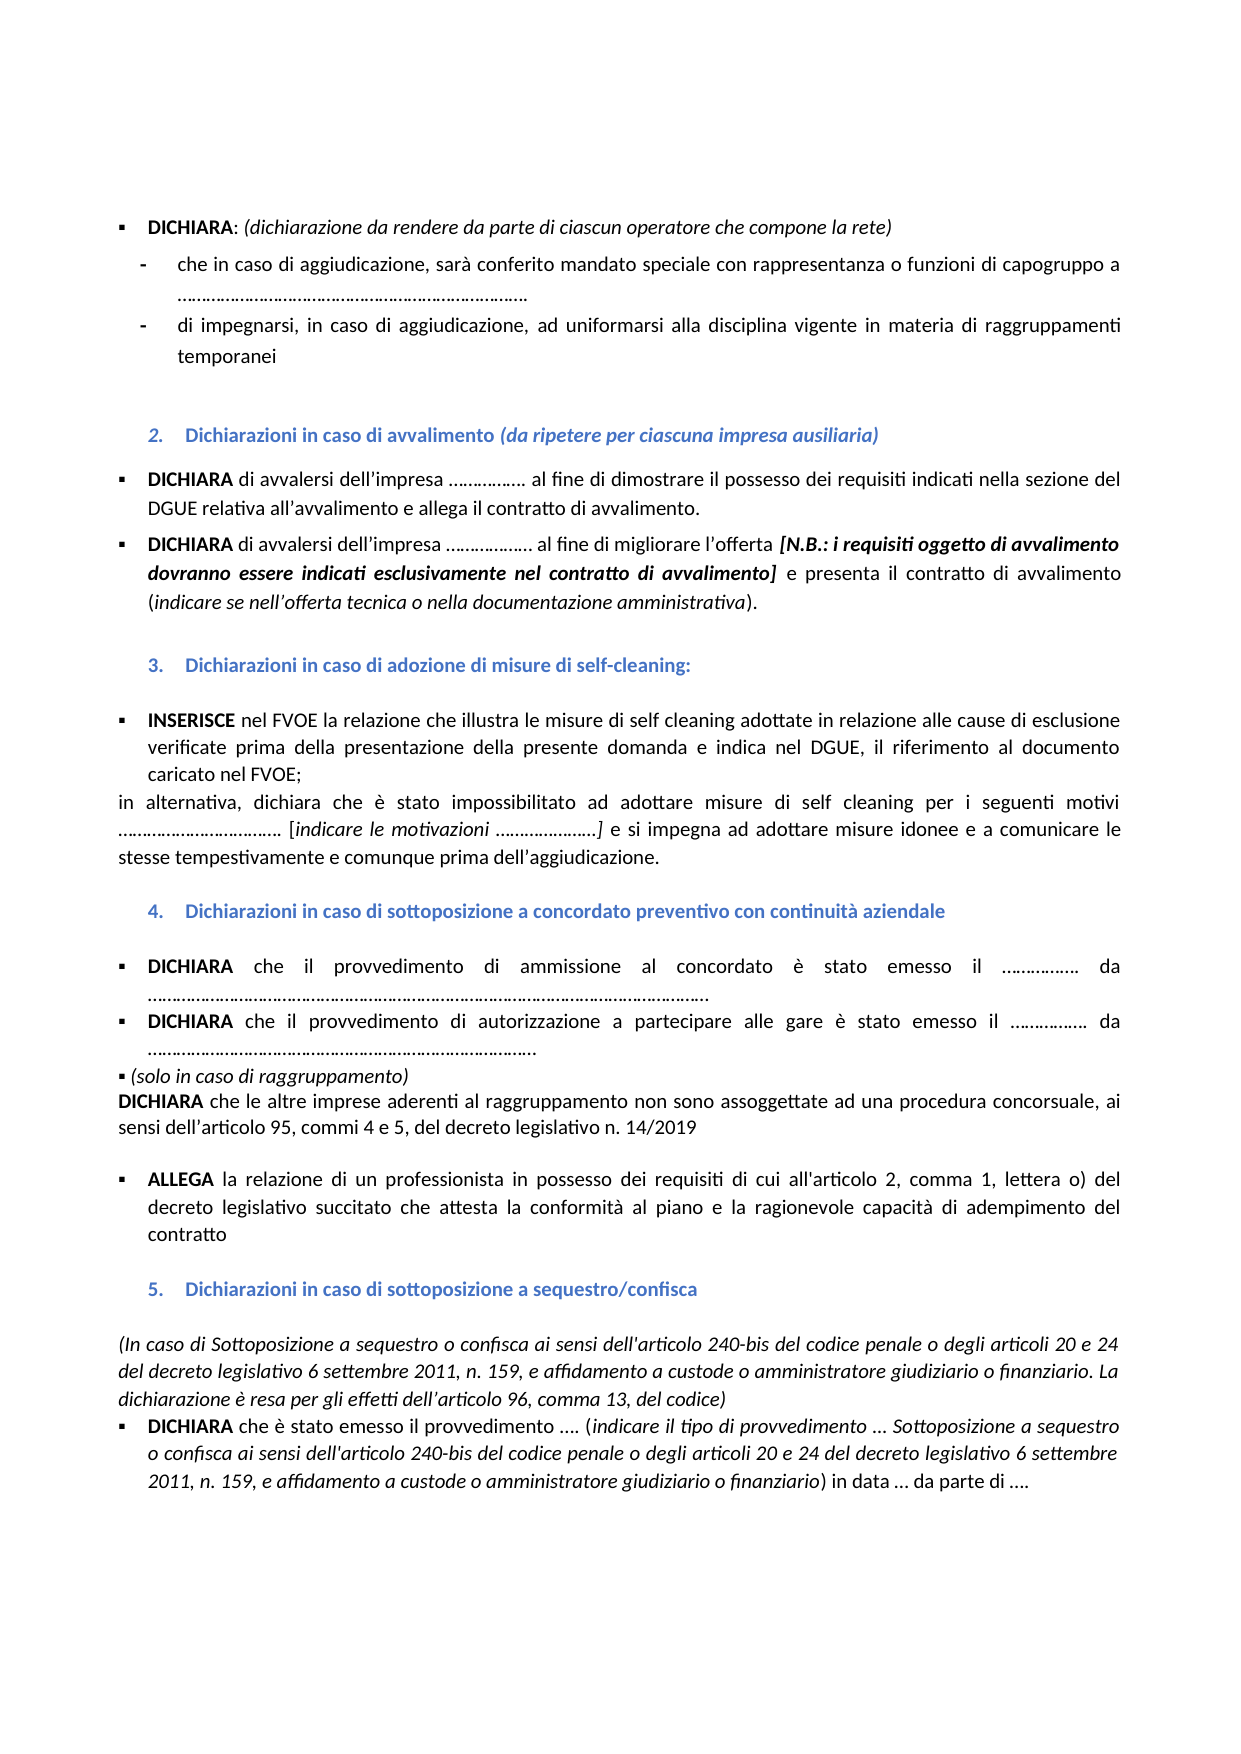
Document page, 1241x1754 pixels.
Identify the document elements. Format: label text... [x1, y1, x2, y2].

list ▪ INSERISCE nel FVOE la relazione che illustra le misure di self cleaning adottate in relazione alle cause di esclusione verificate prima della presentazione della presente domanda e indica nel DGUE, il riferimento al documento caricato nel FVOE; [118, 707, 1122, 787]
list Dichiarazioni in caso di avvalimento (da ripetere per ciascuna impresa ausiliaria) [148, 422, 1122, 448]
list ▪ DICHIARA che il provvedimento di autorizzazione a partecipare alle gare è stato emesso il ……………. da ……………………………………………………………………… [118, 1008, 1122, 1061]
list ▪ DICHIARA che è stato emesso il provvedimento …. (indicare il tipo di provvedimento … Sottoposizione a sequestro o confisca ai sensi dell'articolo 240-bis del codice penale o degli articoli 20 e 24 del decreto legislativo 6 settembre 2011, n. 159, e affidamento a custode o amministratore giudiziario o finanziario) in data … da parte di …. [118, 1413, 1122, 1493]
list ▪ ALLEGA la relazione di un professionista in possesso dei requisiti di cui all'articolo 2, comma 1, lettera o) del decreto legislativo succitato che attesta la conformità al piano e la ragionevole capacità di adempimento del contratto [118, 1167, 1122, 1247]
list ▪ DICHIARA che il provvedimento di ammissione al concordato è stato emesso il ……………. da ……………………………………………………………………………………………………… [118, 953, 1122, 1006]
list che in caso di aggiudicazione, sarà conferito mandato speciale con rappresentanza o funzioni di capogruppo a ………………………………………………………………. [140, 249, 1122, 307]
list di impegnarsi, in caso di aggiudicazione, ad uniformarsi alla disciplina vigente in materia di raggruppamenti temporanei [140, 311, 1122, 368]
list Dichiarazioni in caso di sottoposizione a concordato preventivo con continuità aziendale [148, 899, 1122, 924]
text ▪ DICHIARA di avvalersi dell’impresa ……………… al fine di migliorare l’offerta [N.B.: i requisiti oggetto di avvalimento dovranno essere indicati esclusivamente nel contratto di avvalimento] e presenta il contratto di avvalimento (indicare se nell’offerta tecnica o nella documentazione amministrativa). [118, 531, 1122, 615]
list (In caso di Sottoposizione a sequestro o confisca ai sensi dell'articolo 240-bis del codice penale o degli articoli 20 e 24 del decreto legislativo 6 settembre 2011, n. 159, e affidamento a custode o amministratore giudiziario o finanziario. La dichiarazione è resa per gli effetti dell’articolo 96, comma 13, del codice) [118, 1331, 1122, 1411]
list Dichiarazioni in caso di sottoposizione a sequestro/confisca [148, 1276, 1122, 1302]
list Dichiarazioni in caso di adozione di misure di self-cleaning: [148, 652, 1122, 677]
list in alternativa, dichiara che è stato impossibilitato ad adottare misure di self cleaning per i seguenti motivi ……………………………. [indicare le motivazioni …………………] e si impegna ad adottare misure idonee e a comunicare le stesse tempestivamente e comunque prima dell’aggiudicazione. [118, 789, 1122, 869]
list DICHIARA che le altre imprese aderenti al raggruppamento non sono assoggettate ad una procedura concorsuale, ai sensi dell’articolo 95, commi 4 e 5, del decreto legislativo n. 14/2019 [118, 1088, 1122, 1139]
text ▪ DICHIARA: (dichiarazione da rendere da parte di ciascun operatore che compone la rete) [118, 214, 1122, 239]
list ▪ (solo in caso di raggruppamento) [118, 1063, 1122, 1088]
text ▪ DICHIARA di avvalersi dell’impresa ……………. al fine di dimostrare il possesso dei requisiti indicati nella sezione del DGUE relativa all’avvalimento e allega il contratto di avvalimento. [118, 466, 1122, 521]
